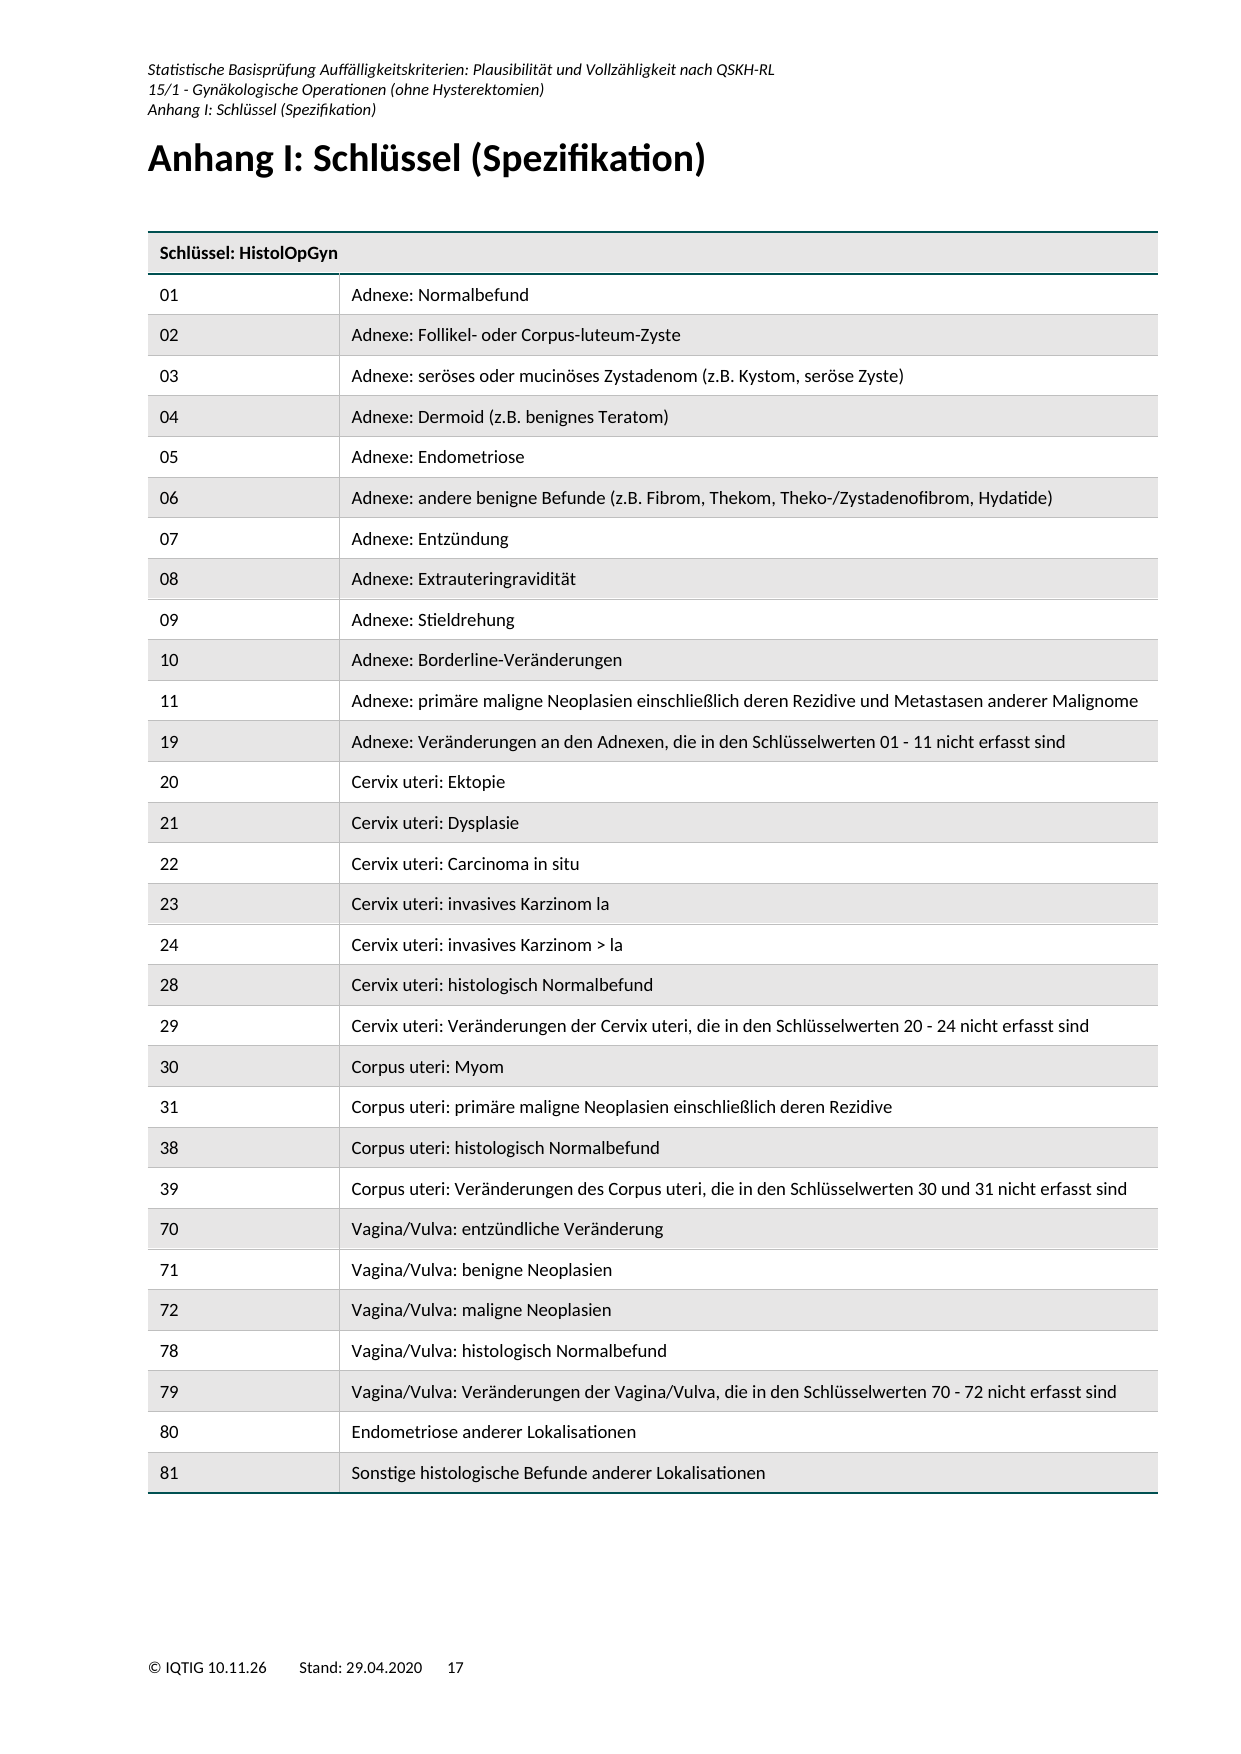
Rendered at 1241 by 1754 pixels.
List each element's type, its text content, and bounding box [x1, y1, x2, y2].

table_cell Cervix uteri: Carcinoma in situ [340, 843, 1158, 883]
table_cell 20 [148, 762, 339, 802]
table_cell 38 [148, 1128, 339, 1167]
table_cell Vagina/Vulva: entzündliche Veränderung [340, 1209, 1158, 1248]
table_cell Adnexe: andere benigne Befunde (z.B. Fibrom, Thekom, Theko-/Zystadenofibrom, Hydatide) [340, 478, 1158, 517]
table_cell 21 [148, 803, 339, 842]
table_cell Adnexe: Dermoid (z.B. benignes Teratom) [340, 396, 1158, 436]
table_cell 07 [148, 518, 339, 558]
table_cell Cervix uteri: invasives Karzinom la [340, 884, 1158, 923]
table_cell Adnexe: Entzündung [340, 518, 1158, 558]
table_cell Endometriose anderer Lokalisationen [340, 1412, 1158, 1452]
table_cell Adnexe: seröses oder mucinöses Zystadenom (z.B. Kystom, seröse Zyste) [340, 356, 1158, 395]
table_cell 10 [148, 640, 339, 680]
table_cell Cervix uteri: invasives Karzinom > la [340, 925, 1158, 964]
table_cell 08 [148, 559, 339, 598]
table_cell Sonstige histologische Befunde anderer Lokalisationen [340, 1453, 1158, 1492]
table_cell Cervix uteri: Dysplasie [340, 803, 1158, 842]
table_cell 28 [148, 965, 339, 1005]
table_cell 81 [148, 1453, 339, 1492]
table_cell 70 [148, 1209, 339, 1248]
table_cell Cervix uteri: histologisch Normalbefund [340, 965, 1158, 1005]
table_cell Vagina/Vulva: maligne Neoplasien [340, 1290, 1158, 1330]
text Anhang I: Schlüssel (Spezifikation) [148, 132, 1092, 181]
table_cell Cervix uteri: Ektopie [340, 762, 1158, 802]
table_cell Adnexe: Follikel- oder Corpus-luteum-Zyste [340, 315, 1158, 355]
table_cell 11 [148, 681, 339, 720]
table_cell Vagina/Vulva: histologisch Normalbefund [340, 1331, 1158, 1370]
table_cell 30 [148, 1046, 339, 1086]
table_cell 22 [148, 843, 339, 883]
table_cell Adnexe: Borderline-Veränderungen [340, 640, 1158, 680]
table_cell 71 [148, 1250, 339, 1289]
table_cell 04 [148, 396, 339, 436]
table_cell Corpus uteri: Myom [340, 1046, 1158, 1086]
table_cell 03 [148, 356, 339, 395]
table_cell 24 [148, 925, 339, 964]
table_cell 79 [148, 1371, 339, 1411]
table_cell Corpus uteri: primäre maligne Neoplasien einschließlich deren Rezidive [340, 1087, 1158, 1127]
table_cell Adnexe: Stieldrehung [340, 600, 1158, 639]
table_header Schlüssel: HistolOpGyn [148, 233, 1158, 272]
table_cell Adnexe: Normalbefund [340, 275, 1158, 314]
table_cell 05 [148, 437, 339, 477]
table_cell Adnexe: Veränderungen an den Adnexen, die in den Schlüsselwerten 01 - 11 nicht erfasst sind [340, 721, 1158, 761]
table_cell 78 [148, 1331, 339, 1370]
table_cell Vagina/Vulva: benigne Neoplasien [340, 1250, 1158, 1289]
table_cell 01 [148, 275, 339, 314]
table_cell Adnexe: primäre maligne Neoplasien einschließlich deren Rezidive und Metastasen anderer Malignome [340, 681, 1158, 720]
table_cell 02 [148, 315, 339, 355]
table_cell Corpus uteri: Veränderungen des Corpus uteri, die in den Schlüsselwerten 30 und 31 nicht erfasst sind [340, 1168, 1158, 1208]
table_cell 09 [148, 600, 339, 639]
table_cell 80 [148, 1412, 339, 1452]
table_cell Adnexe: Extrauteringravidität [340, 559, 1158, 598]
table_cell 06 [148, 478, 339, 517]
table_cell Corpus uteri: histologisch Normalbefund [340, 1128, 1158, 1167]
table_cell Vagina/Vulva: Veränderungen der Vagina/Vulva, die in den Schlüsselwerten 70 - 72 nicht erfasst sind [340, 1371, 1158, 1411]
table_cell 31 [148, 1087, 339, 1127]
table_cell 72 [148, 1290, 339, 1330]
table_cell 29 [148, 1006, 339, 1045]
table_cell 39 [148, 1168, 339, 1208]
table_cell 19 [148, 721, 339, 761]
table_cell Cervix uteri: Veränderungen der Cervix uteri, die in den Schlüsselwerten 20 - 24 nicht erfasst sind [340, 1006, 1158, 1045]
table_cell 23 [148, 884, 339, 923]
table_cell Adnexe: Endometriose [340, 437, 1158, 477]
